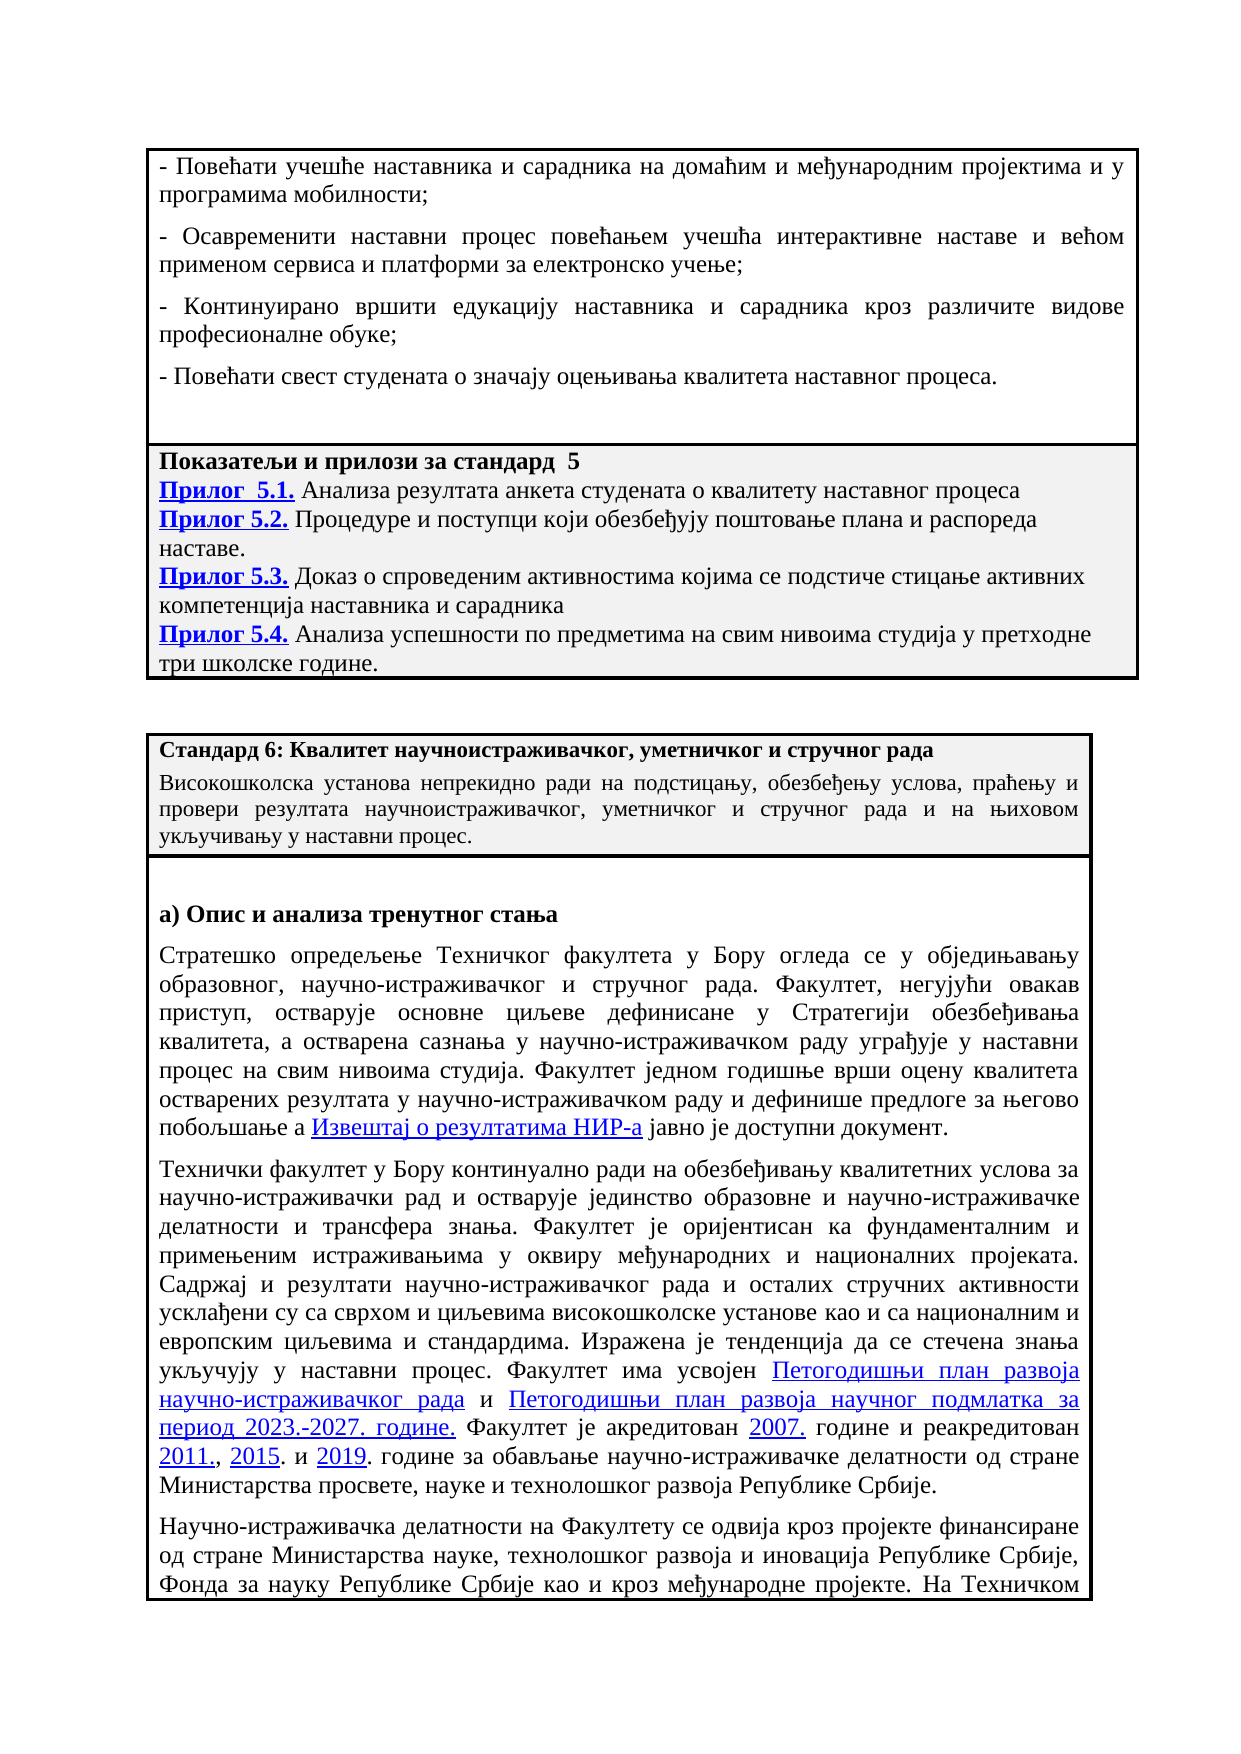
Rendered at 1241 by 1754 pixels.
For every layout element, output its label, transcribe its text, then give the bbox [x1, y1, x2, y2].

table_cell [149, 858, 1089, 1597]
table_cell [149, 151, 1136, 443]
table_header Стандард 6: Квалитет научноистраживачког, уметничког и стручног рада Високошколска установа непрекидно ради на подстицању, обезбеђењу услова, праћењу и провери резултата научноистраживачког, уметничког и стручног рада и на њиховом укључивању у наставни процес. [149, 736, 1089, 854]
table_cell Показатељи и прилози за стандард 5 Прилог 5.1. Анализа резултата анкета студената о квалитету наставног процеса Прилог 5.2. Процедуре и поступци који обезбеђују поштовање плана и распореда наставе. Прилог 5.3. Доказ о спроведеним активностима којима се подстиче стицање активних компетенција наставника и сарадника Прилог 5.4. Анализа успешности по предметима на свим нивоима студија у претходне три школске године. [149, 446, 1136, 676]
